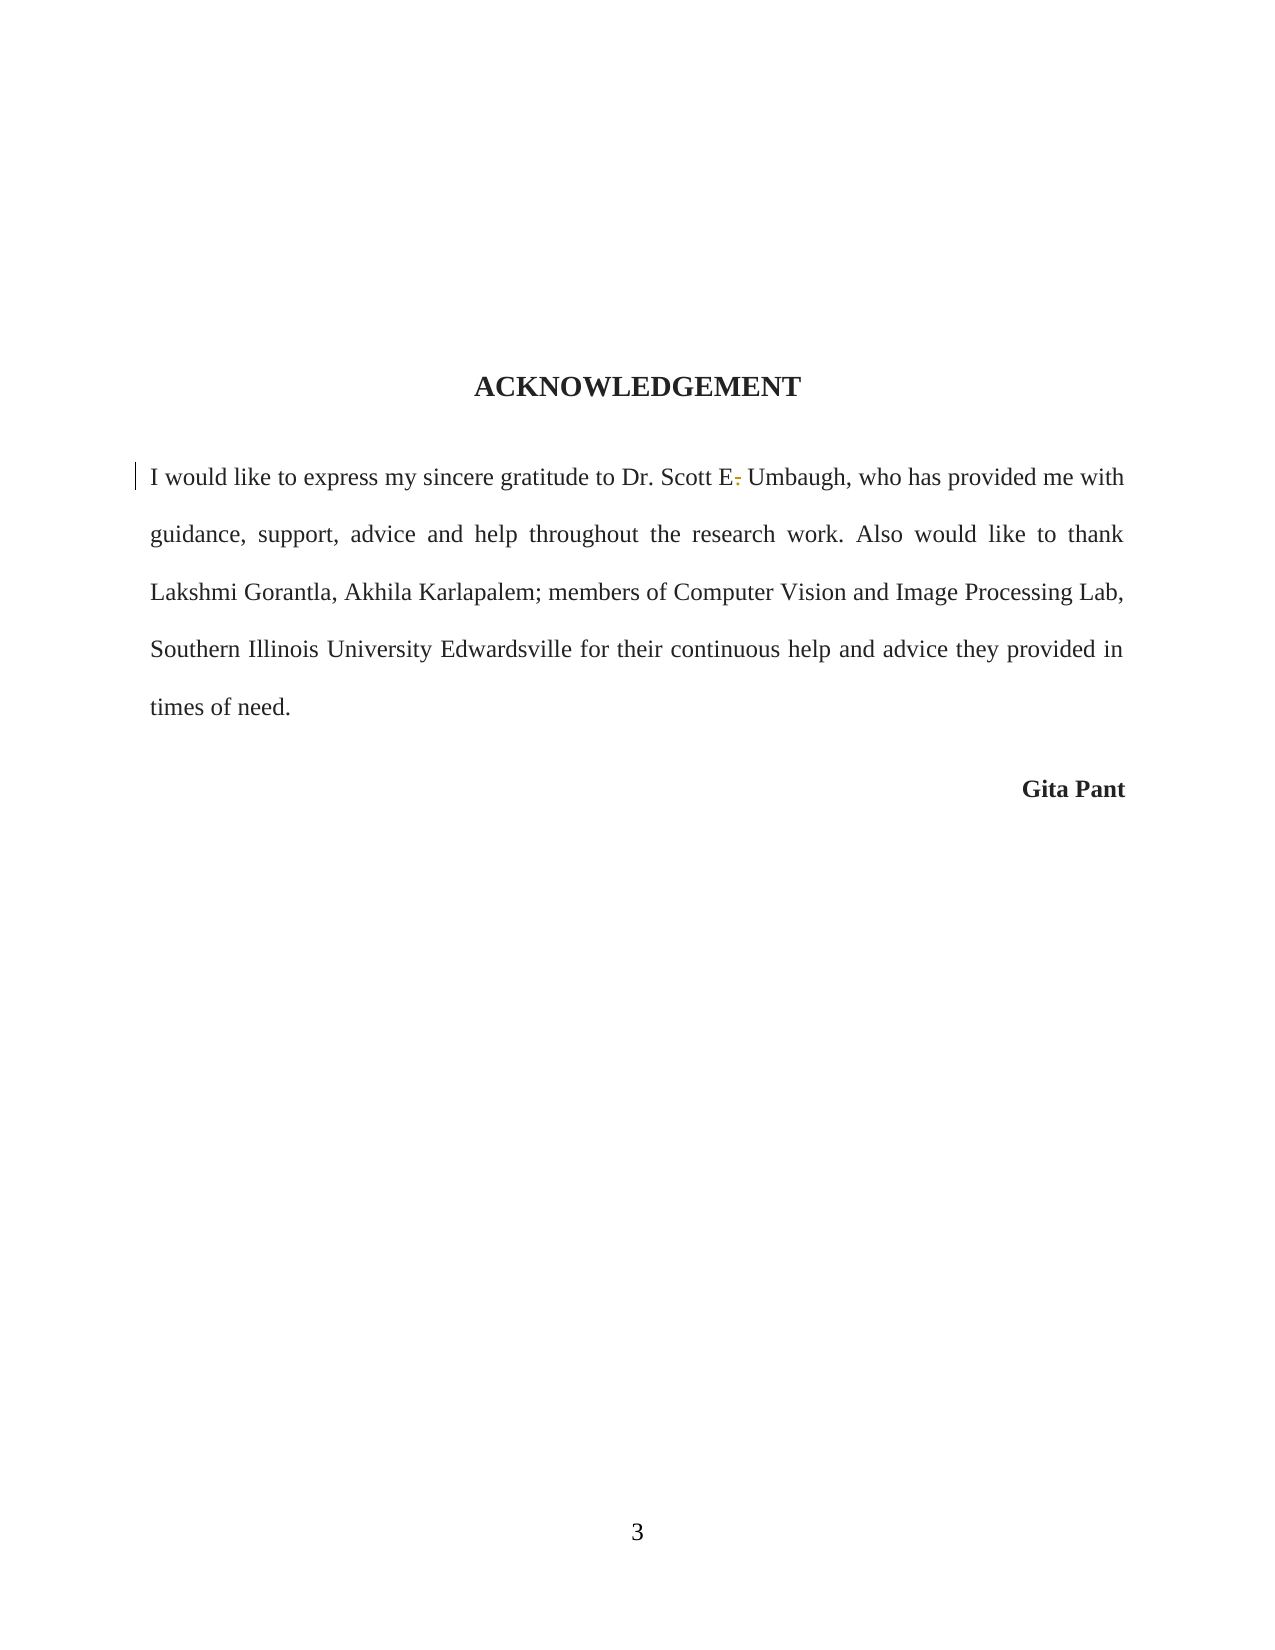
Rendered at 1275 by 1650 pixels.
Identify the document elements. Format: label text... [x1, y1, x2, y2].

text I would like to express my sincere gratitude to Dr. Scott E Umbaugh, who has provided me with guidance, support, advice and help throughout the research work. Also would like to thank Lakshmi Gorantla, Akhila Karlapalem; members of Computer Vision and Image Processing Lab, Southern Illinois University Edwardsville for their continuous help and advice they provided in times of need. [150, 462, 1125, 720]
text Gita Pant [150, 774, 1125, 803]
text ACKNOWLEDGEMENT [150, 369, 1125, 403]
